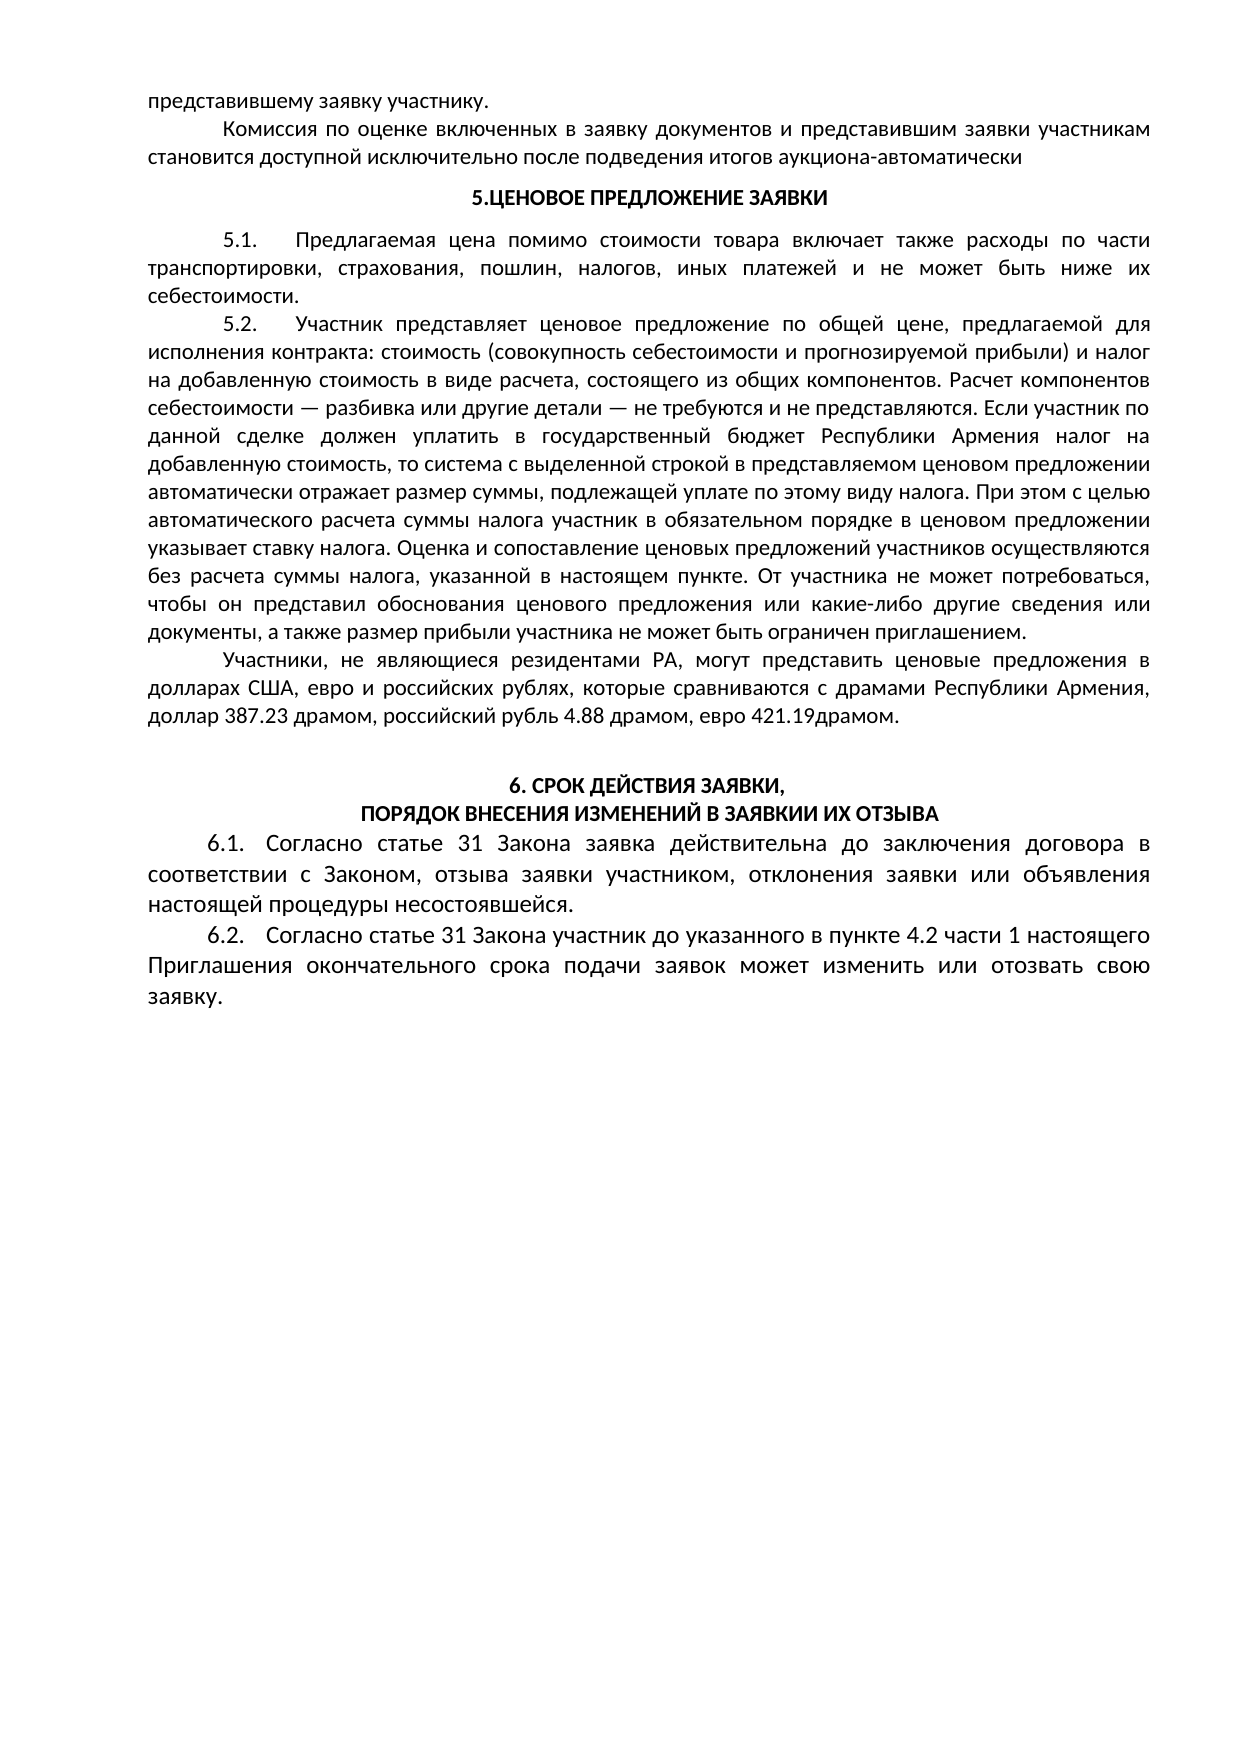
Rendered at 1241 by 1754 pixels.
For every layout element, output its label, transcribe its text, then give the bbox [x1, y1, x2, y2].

text 5.2. Участник представляет ценовое предложение по общей цене, предлагаемой для исполнения контракта: стоимость (совокупность себестоимости и прогнозируемой прибыли) и налог на добавленную стоимость в виде расчета, состоящего из общих компонентов. Расчет компонентов себестоимости — разбивка или другие детали — не требуются и не представляются. Если участник по данной сделке должен уплатить в государственный бюджет Республики Армения налог на добавленную стоимость, то система с выделенной строкой в представляемом ценовом предложении автоматически отражает размер суммы, подлежащей уплате по этому виду налога. При этом с целью автоматического расчета суммы налога участник в обязательном порядке в ценовом предложении указывает ставку налога. Оценка и сопоставление ценовых предложений участников осуществляются без расчета суммы налога, указанной в настоящем пункте. От участника не может потребоваться, чтобы он представил обоснования ценового предложения или какие-либо другие сведения или документы, а также размер прибыли участника не может быть ограничен приглашением. [148, 309, 1152, 645]
text 6.2. Согласно статье 31 Закона участник до указанного в пункте 4.2 части 1 настоящего Приглашения окончательного срока подачи заявок может изменить или отозвать свою заявку. [148, 919, 1152, 1011]
text 6. СРОК ДЕЙСТВИЯ ЗАЯВКИ, ПОРЯДОК ВНЕСЕНИЯ ИЗМЕНЕНИЙ В ЗАЯВКИИ ИХ ОТЗЫВА [207, 771, 1093, 827]
text 5.ЦЕНОВОЕ ПРЕДЛОЖЕНИЕ ЗАЯВКИ [148, 183, 1152, 211]
text 5.1. Предлагаемая цена помимо стоимости товара включает также расходы по части транспортировки, страхования, пошлин, налогов, иных платежей и не может быть ниже их себестоимости. [148, 225, 1152, 309]
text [148, 86, 1152, 114]
text 6.1. Согласно статье 31 Закона заявка действительна до заключения договора в соответствии с Законом, отзыва заявки участником, отклонения заявки или объявления настоящей процедуры несостоявшейся. [148, 827, 1152, 919]
text Участники, не являющиеся резидентами РА, могут представить ценовые предложения в долларах США, евро и российских рублях, которые сравниваются с драмами Республики Армения, доллар 387.23 драмом, российский рубль 4.88 драмом, евро 421.19драмом. [148, 645, 1152, 729]
text Комиссия по оценке включенных в заявку документов и представившим заявки участникам становится доступной исключительно после подведения итогов аукциона-автоматически [148, 114, 1152, 171]
